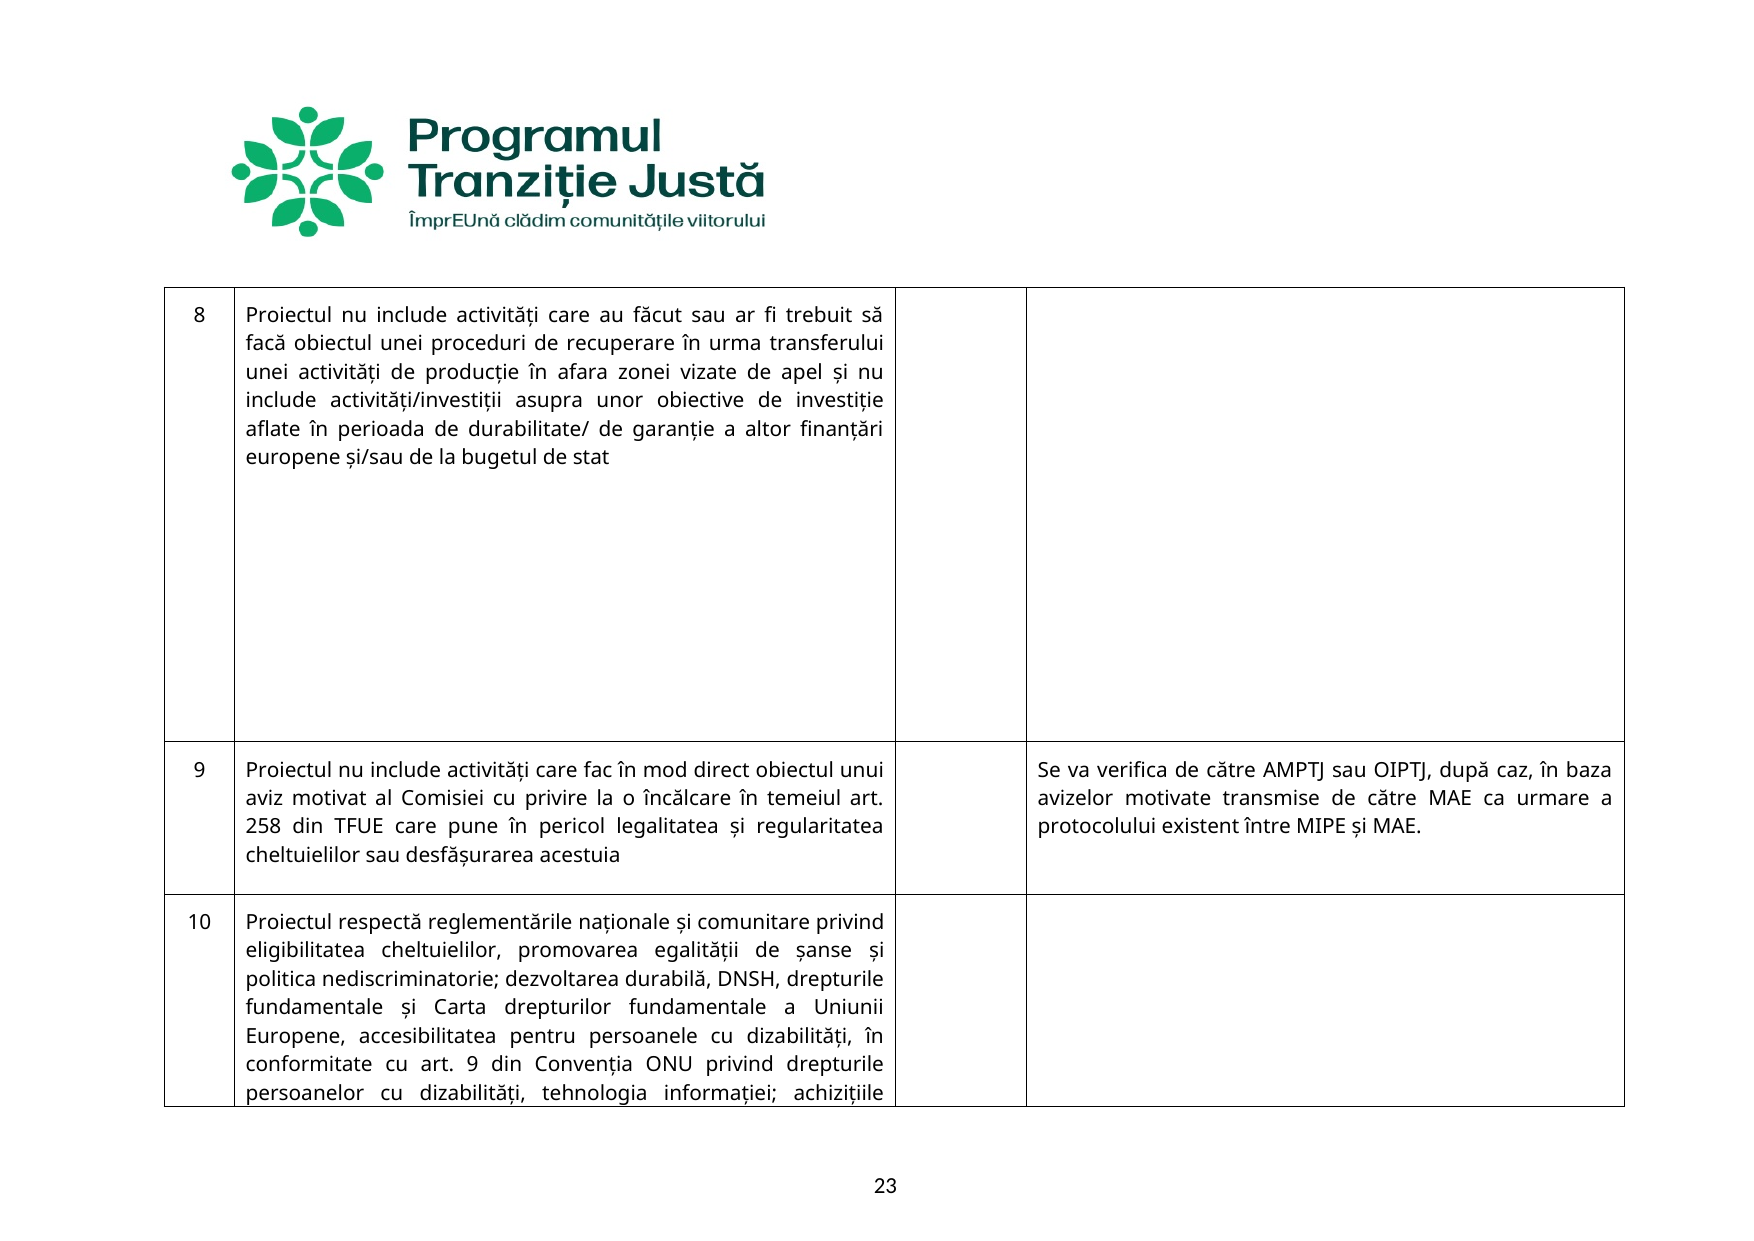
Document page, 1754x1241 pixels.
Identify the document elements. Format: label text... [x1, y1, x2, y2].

table_cell [896, 895, 1026, 1106]
table_cell Proiectul nu include activități care fac în mod direct obiectul unui aviz motivat al Comisiei cu privire la o încălcare în temeiul art. 258 din TFUE care pune în pericol legalitatea și regularitatea cheltuielilor sau desfășurarea acestuia [235, 742, 895, 893]
table_cell [1027, 288, 1624, 741]
table_cell 10 [165, 895, 234, 1106]
table_cell [1027, 895, 1624, 1106]
table_cell Se va verifica de către AMPTJ sau OIPTJ, după caz, în baza avizelor motivate transmise de către MAE ca urmare a protocolului existent între MIPE și MAE. [1027, 742, 1624, 893]
picture [163, 56, 903, 287]
table_cell 9 [165, 742, 234, 893]
table_cell 8 [165, 288, 234, 741]
table_cell [896, 288, 1026, 741]
table_cell Proiectul nu include activități care au făcut sau ar fi trebuit să facă obiectul unei proceduri de recuperare în urma transferului unei activități de producție în afara zonei vizate de apel și nu include activități/investiții asupra unor obiective de investiție aflate în perioada de durabilitate/ de garanție a altor finanțări europene și/sau de la bugetul de stat [235, 288, 895, 741]
table_cell [896, 742, 1026, 893]
